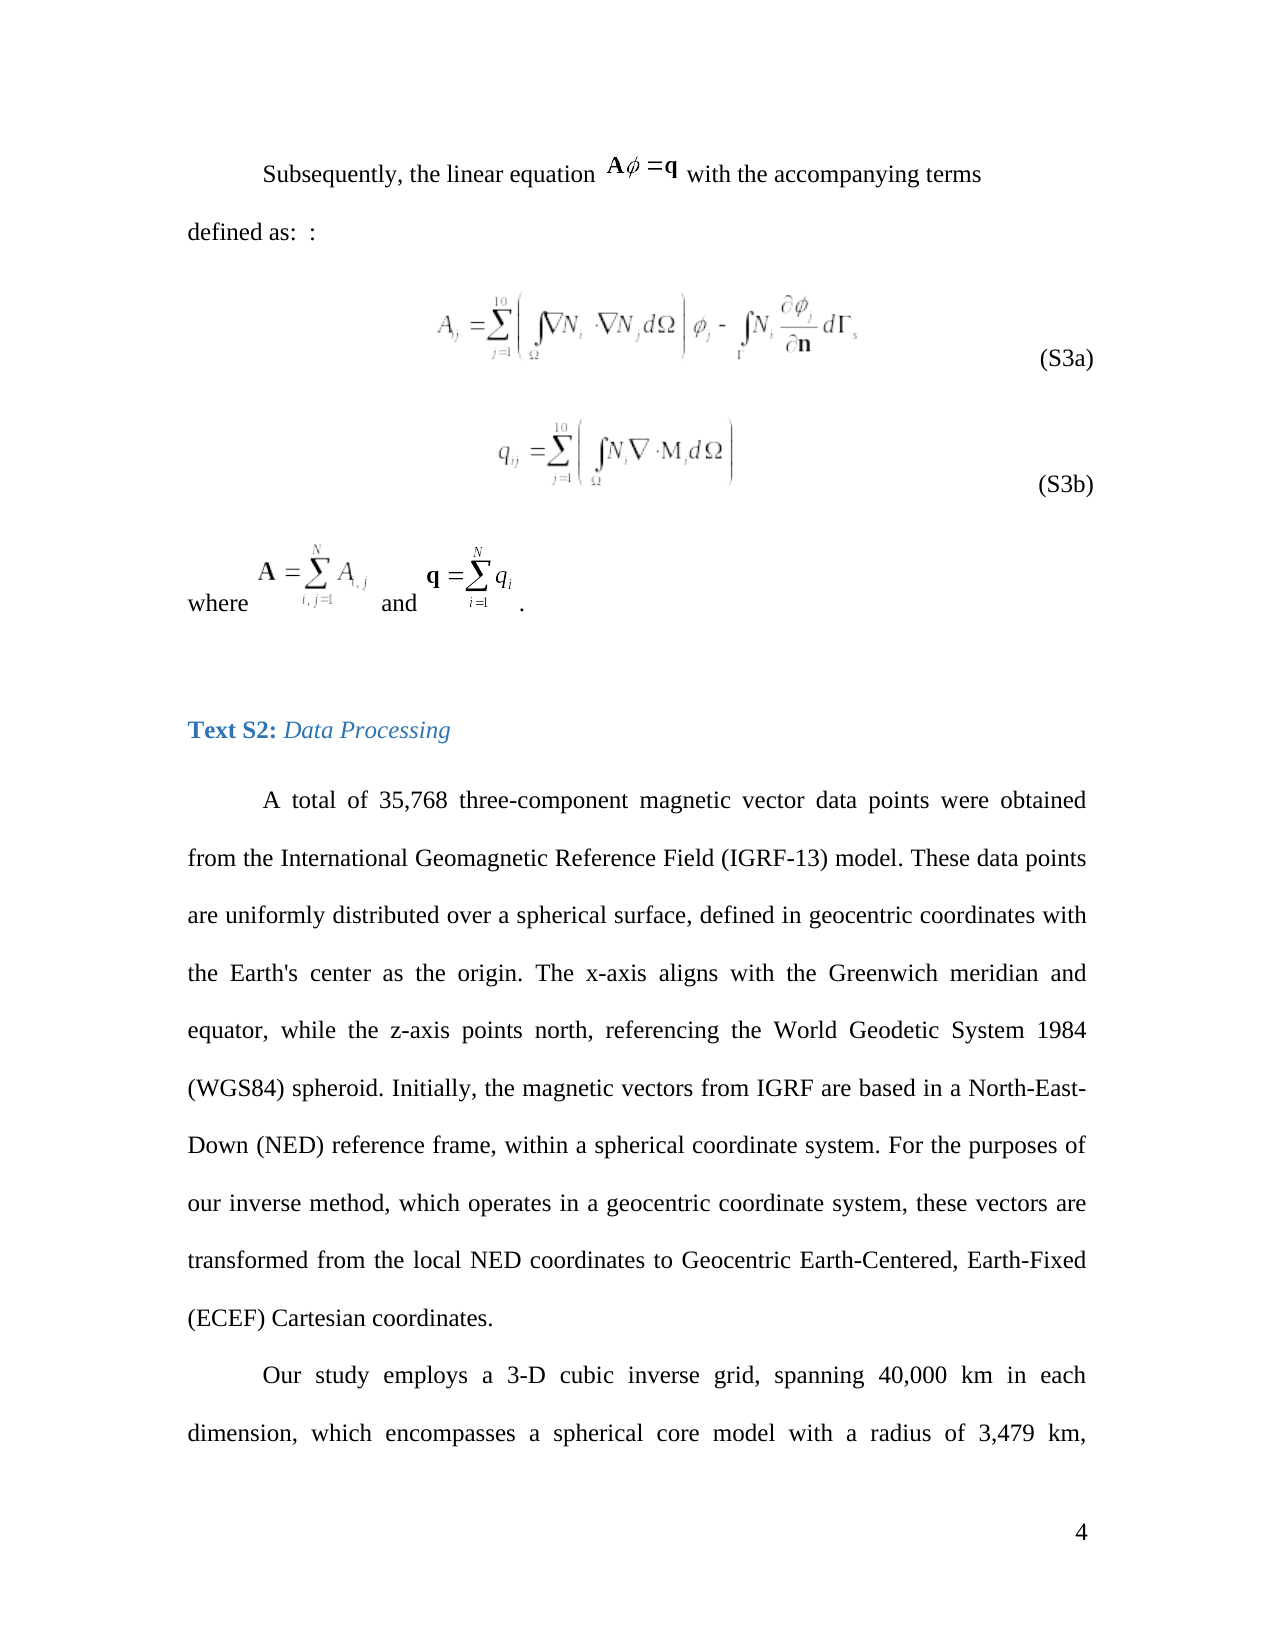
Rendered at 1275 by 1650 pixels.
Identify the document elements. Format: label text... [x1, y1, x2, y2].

text Subsequently, the linear equation with the accompanying terms defined as: : [187, 150, 1039, 245]
text (S3b) [187, 413, 1093, 497]
text Text S2: Data Processing [187, 715, 1087, 744]
text A total of 35,768 three-component magnetic vector data points were obtained from the International Geomagnetic Reference Field (IGRF-13) model. These data points are uniformly distributed over a spherical surface, defined in geocentric coordinates with the Earth's center as the origin. The x-axis aligns with the Greenwich meridian and equator, while the z-axis points north, referencing the World Geodetic System 1984 (WGS84) spheroid. Initially, the magnetic vectors from IGRF are based in a North-East-Down (NED) reference frame, within a spherical coordinate system. For the purposes of our inverse method, which operates in a geocentric coordinate system, these vectors are transformed from the local NED coordinates to Geocentric Earth-Centered, Earth-Fixed (ECEF) Cartesian coordinates. [187, 785, 1087, 1332]
text (S3a) [187, 287, 1093, 371]
text where and . [187, 539, 1079, 617]
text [187, 1360, 1087, 1447]
